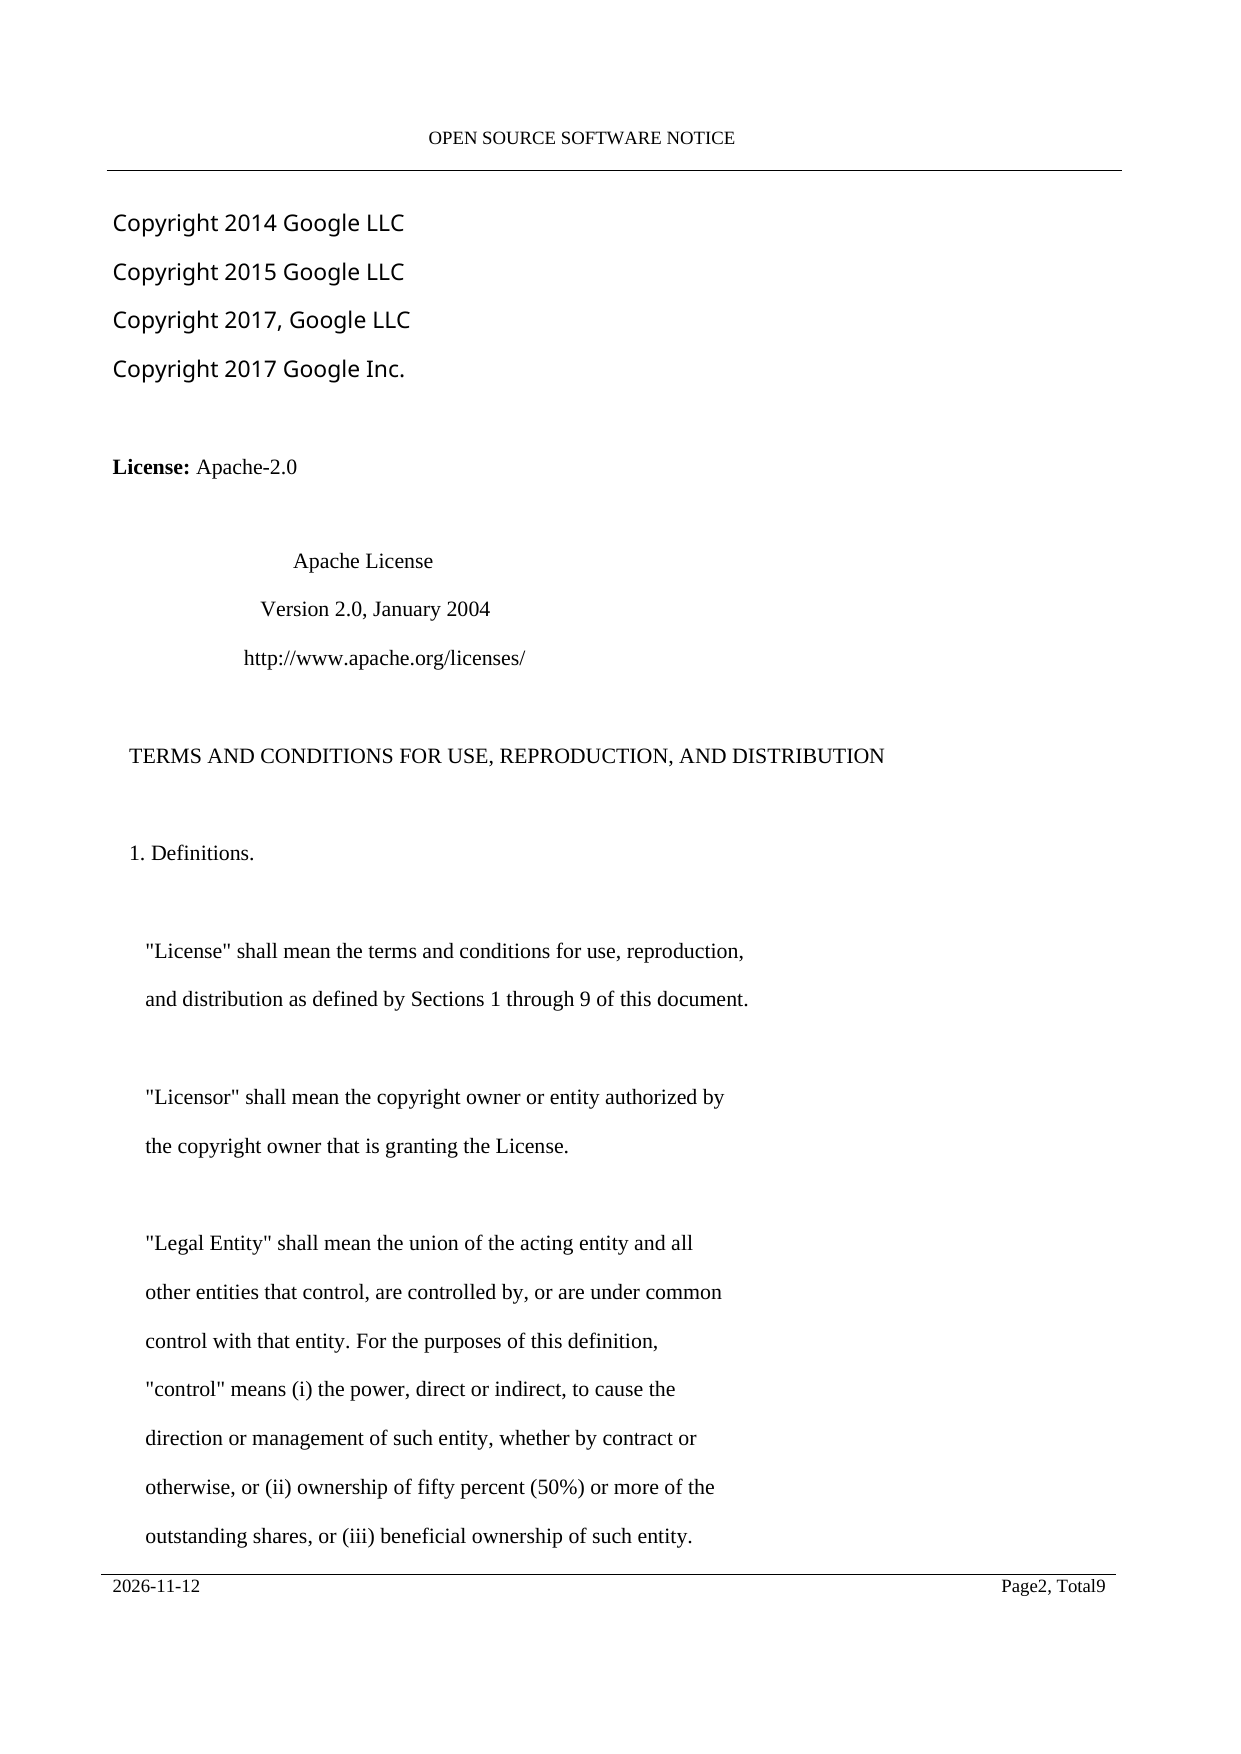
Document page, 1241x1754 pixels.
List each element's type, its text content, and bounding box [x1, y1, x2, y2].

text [112, 495, 1128, 1551]
text License: Apache-2.0 [112, 450, 1128, 483]
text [112, 206, 1128, 434]
